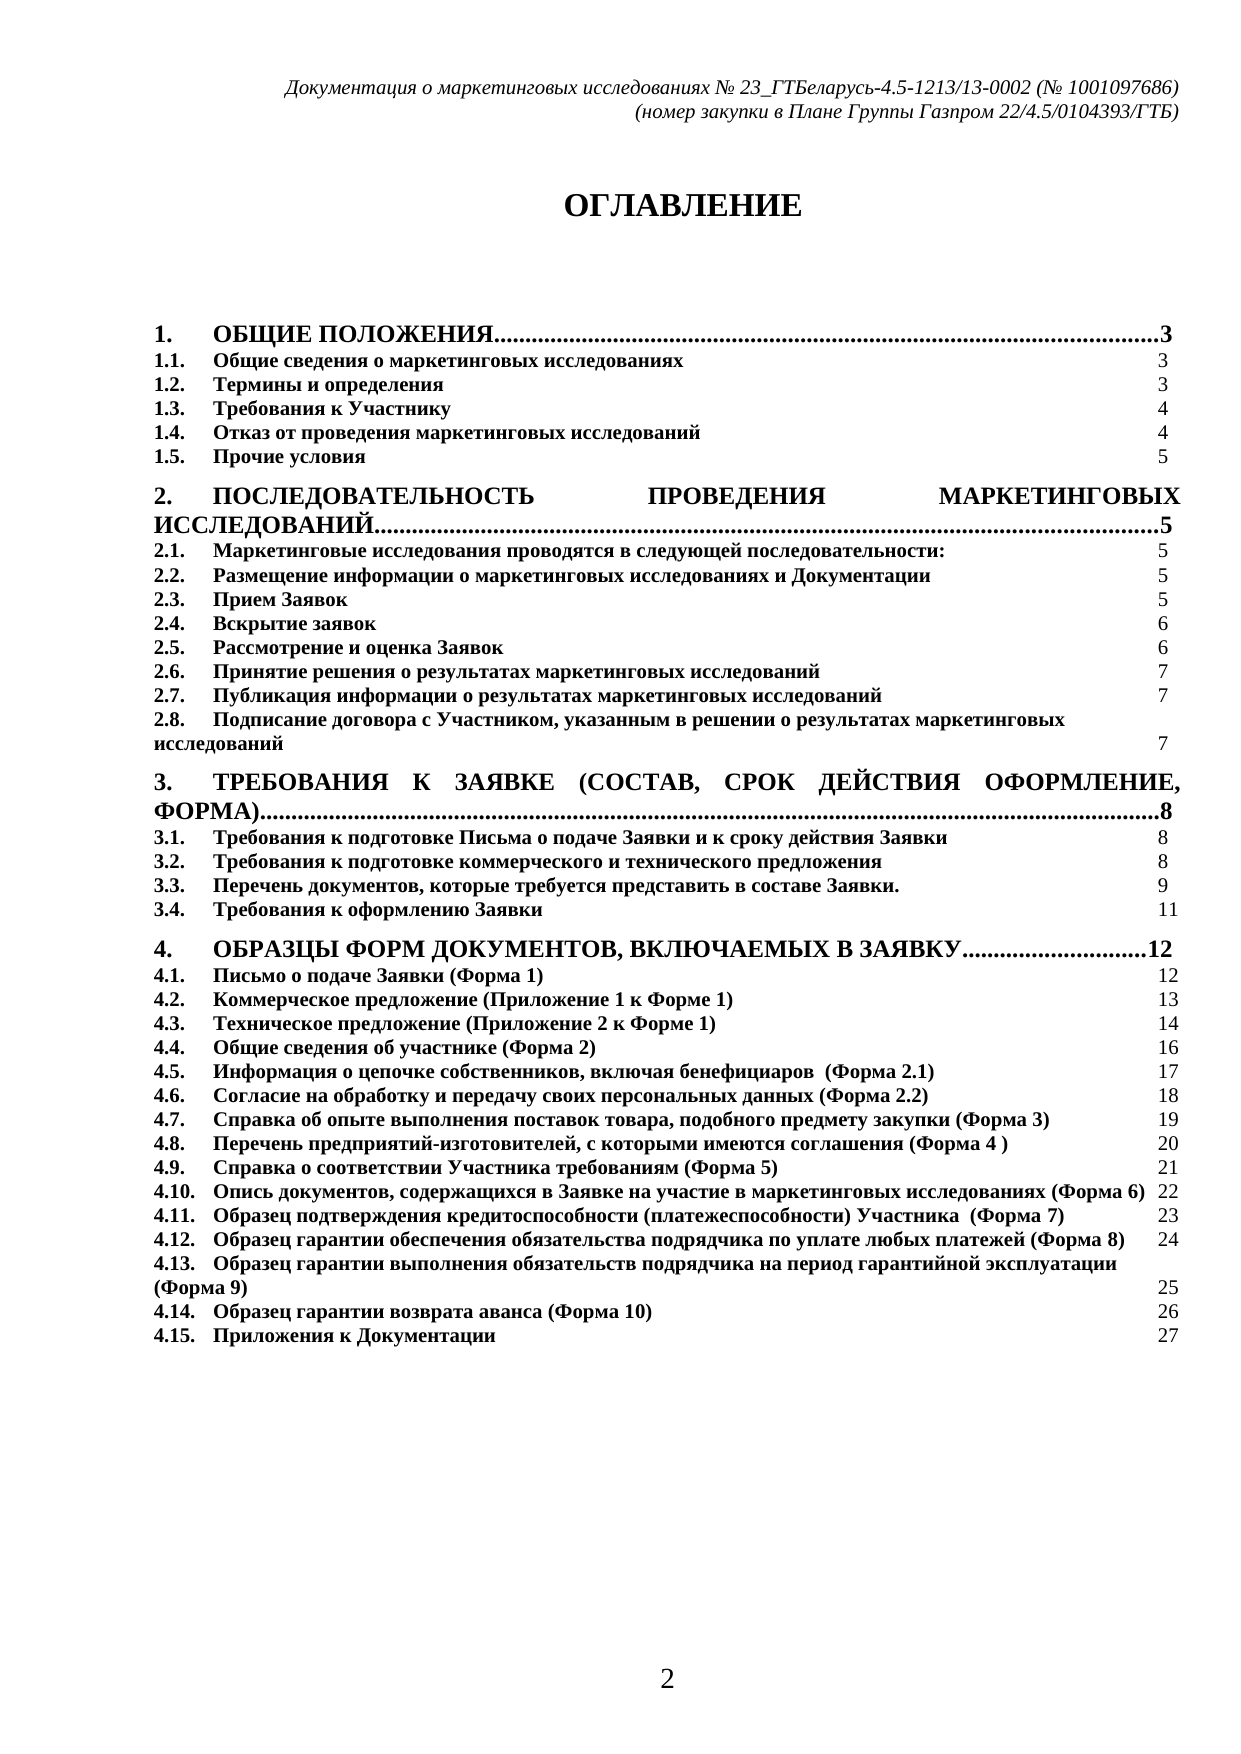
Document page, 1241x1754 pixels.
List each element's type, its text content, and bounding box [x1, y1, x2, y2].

text ОГЛАВЛЕНИЕ [153, 186, 1212, 224]
